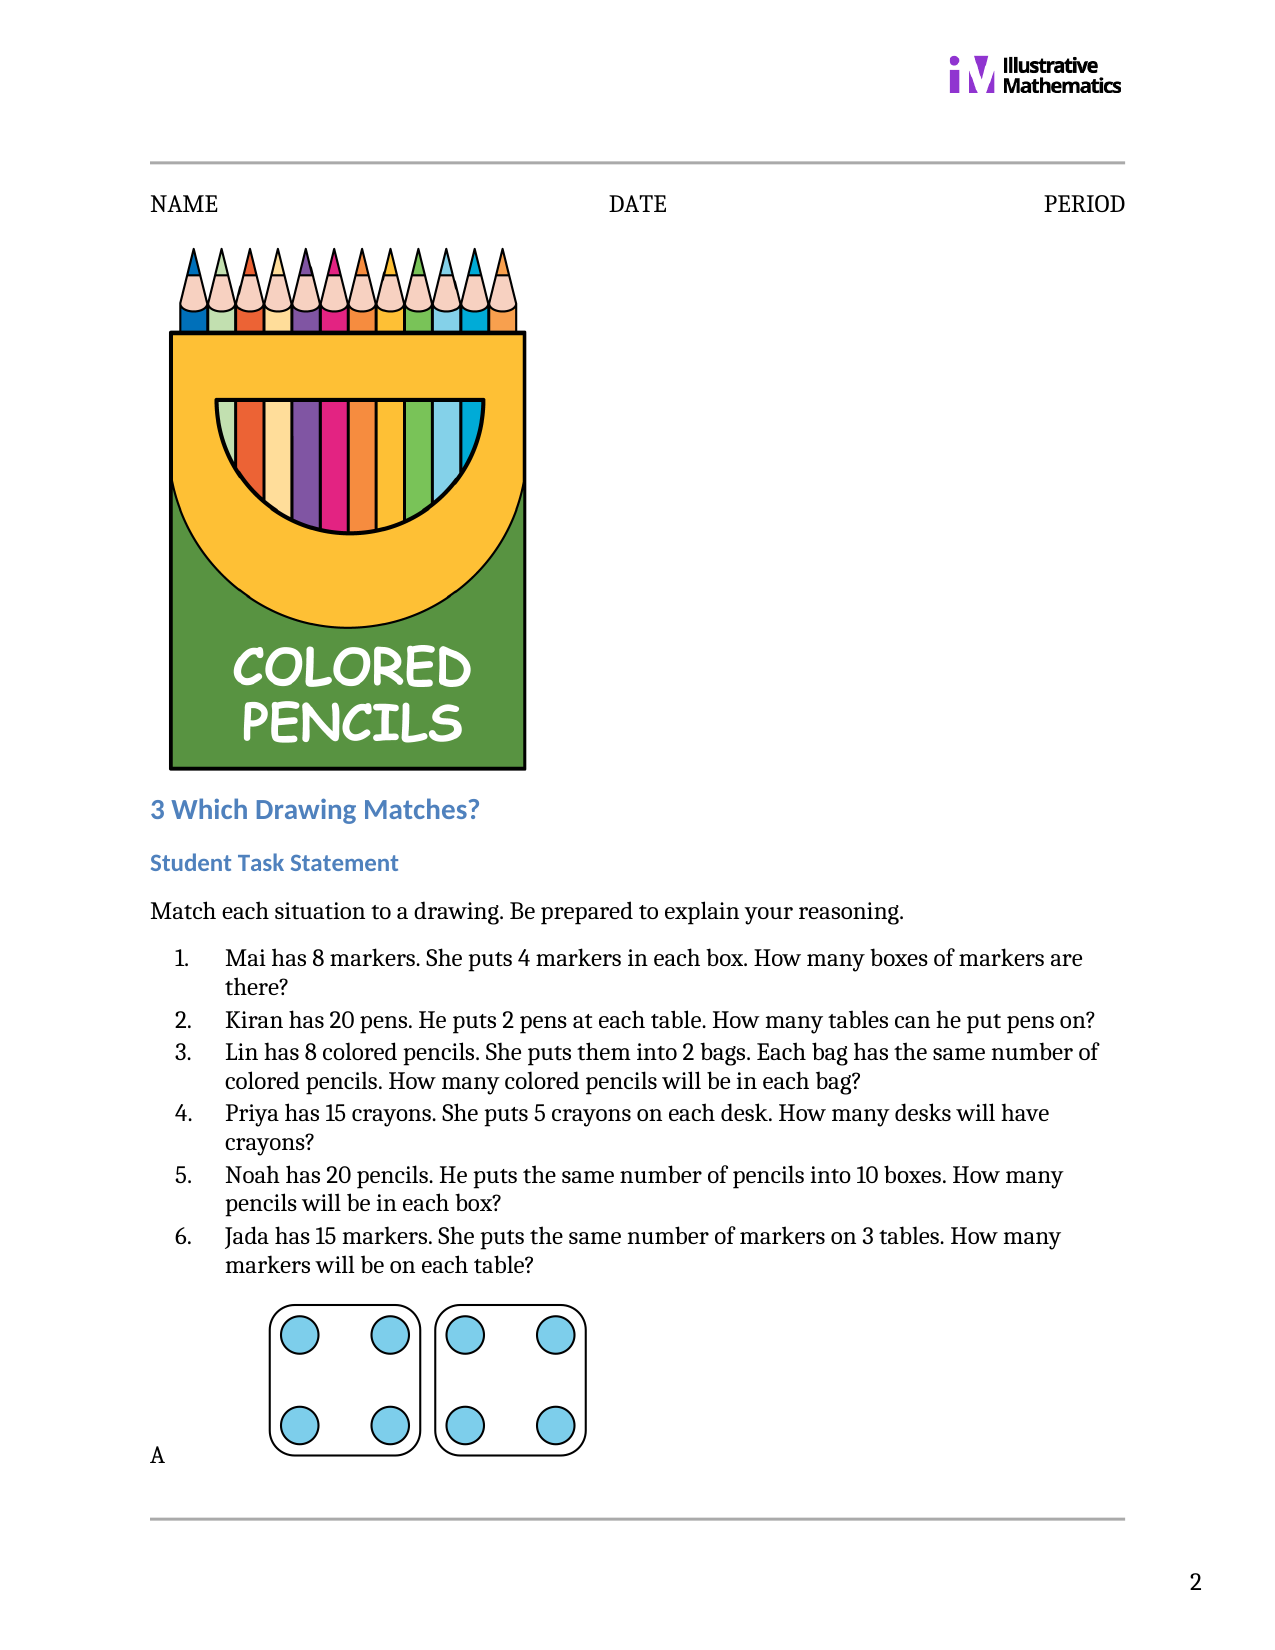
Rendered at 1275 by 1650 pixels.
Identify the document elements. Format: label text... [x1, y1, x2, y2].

list Jada has 15 markers. She puts the same number of markers on 3 tables. How many markers will be on each table? [175, 1222, 1125, 1279]
list Priya has 15 crayons. She puts 5 crayons on each desk. How many desks will have crayons? [175, 1099, 1125, 1157]
subtitle Student Task Statement [150, 847, 1125, 878]
picture [183, 1298, 672, 1463]
picture [949, 55, 1121, 93]
list Kiran has 20 pens. He puts 2 pens at each table. How many tables can he put pens on? [175, 1006, 1125, 1034]
list Noah has 20 pencils. He puts the same number of pencils into 10 boxes. How many pencils will be in each box? [175, 1161, 1125, 1218]
list Lin has 8 colored pencils. She puts them into 2 bags. Each bag has the same number of colored pencils. How many colored pencils will be in each bag? [175, 1038, 1125, 1096]
text Match each situation to a drawing. Be prepared to explain your reasoning. [150, 897, 1125, 926]
list Mai has 8 markers. She puts 4 markers in each box. How many boxes of markers are there? [175, 944, 1125, 1002]
picture [168, 247, 527, 771]
subtitle 3 Which Drawing Matches? [150, 791, 1125, 827]
